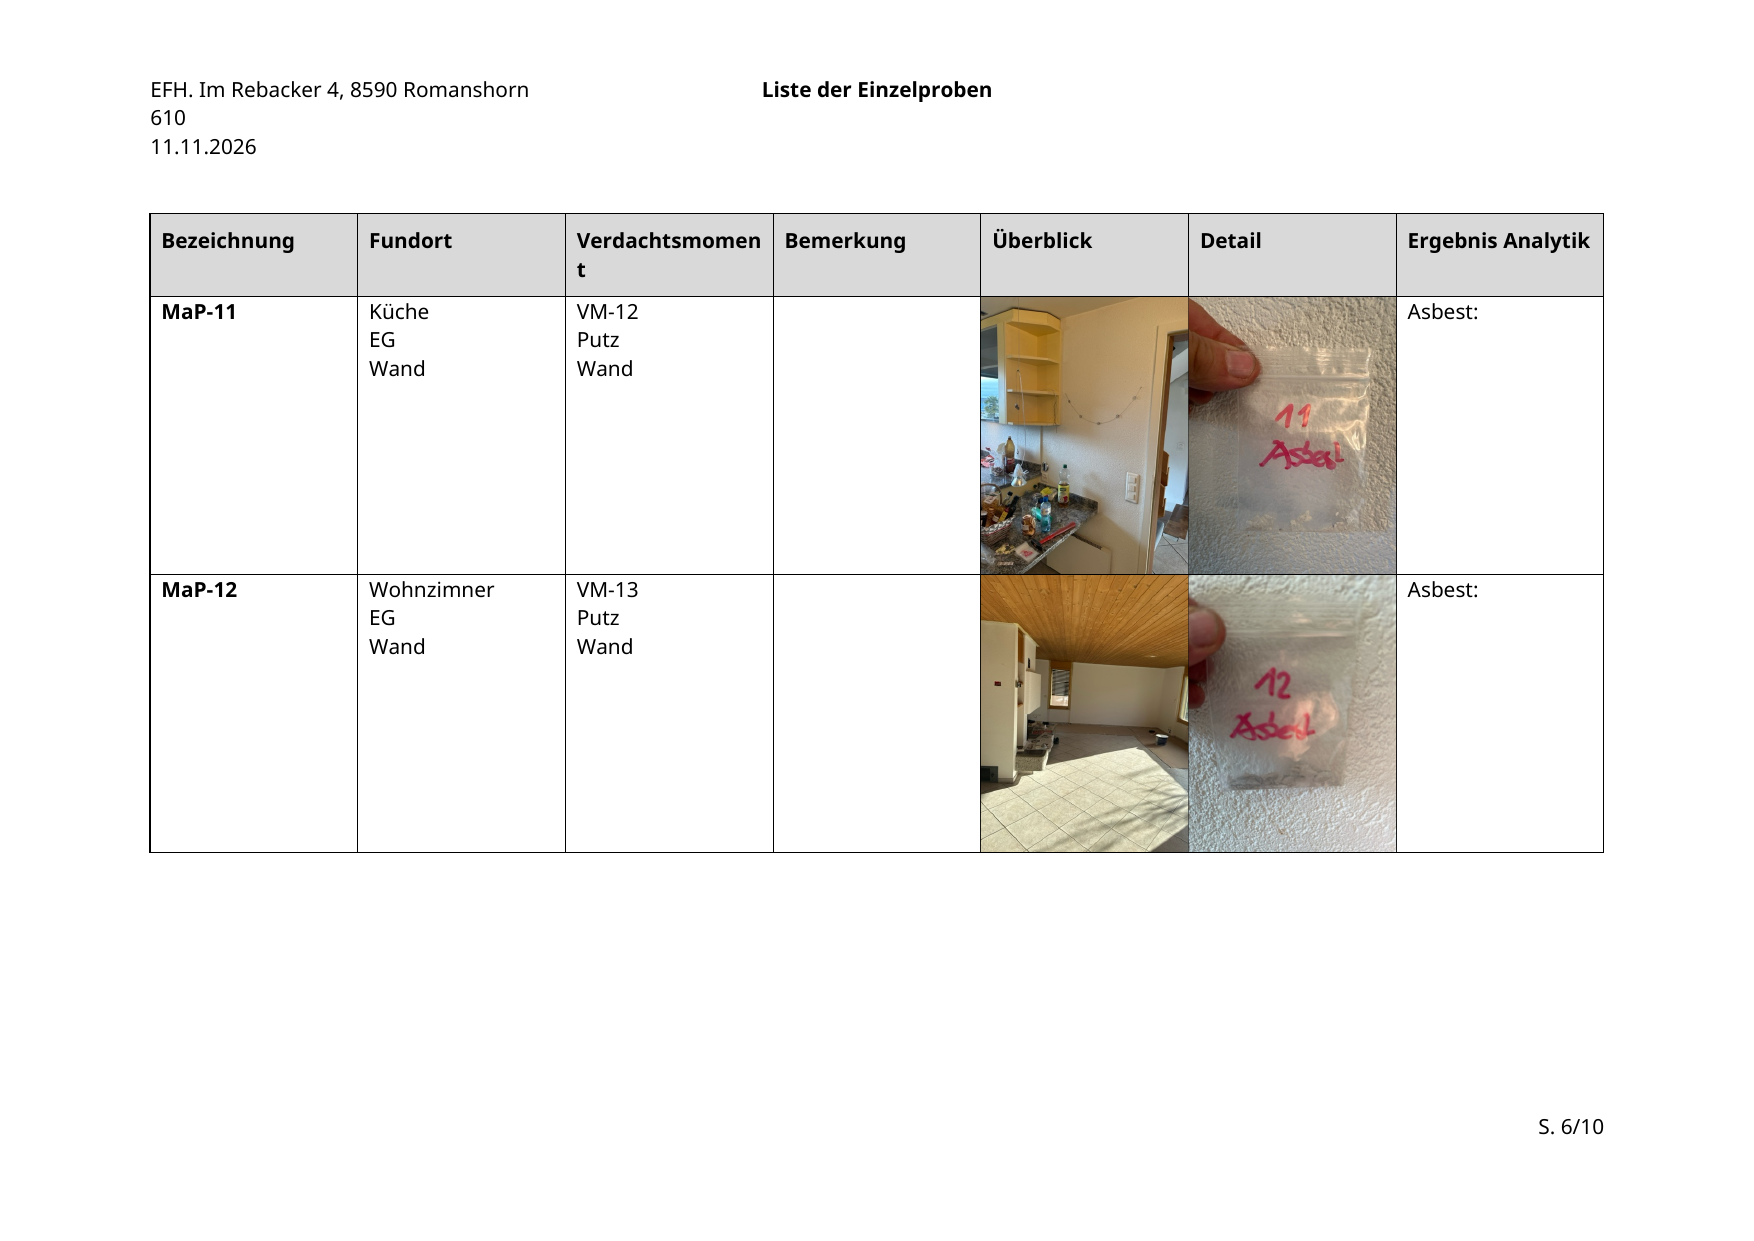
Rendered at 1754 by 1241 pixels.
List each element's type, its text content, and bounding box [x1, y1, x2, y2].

table_header Ergebnis Analytik [1397, 214, 1603, 296]
table_cell Küche EG Wand [358, 297, 565, 574]
table_cell Asbest: [1397, 575, 1603, 852]
table_cell VM-12 Putz Wand [566, 297, 773, 574]
table_cell MaP-11 [151, 297, 357, 574]
picture [980, 297, 1397, 574]
table_header Bezeichnung [151, 214, 357, 296]
table_header Detail [1189, 214, 1396, 296]
table_cell [774, 297, 980, 574]
table_cell MaP-12 [151, 575, 357, 852]
table_cell [774, 575, 980, 852]
table_cell Wohnzimner EG Wand [358, 575, 565, 852]
table_header Fundort [358, 214, 565, 296]
picture [980, 575, 1397, 852]
table_header Verdachtsmoment [566, 214, 773, 296]
table_header Überblick [981, 214, 1188, 296]
table_cell Asbest: [1397, 297, 1603, 574]
table_cell VM-13 Putz Wand [566, 575, 773, 852]
table_header Bemerkung [774, 214, 980, 296]
